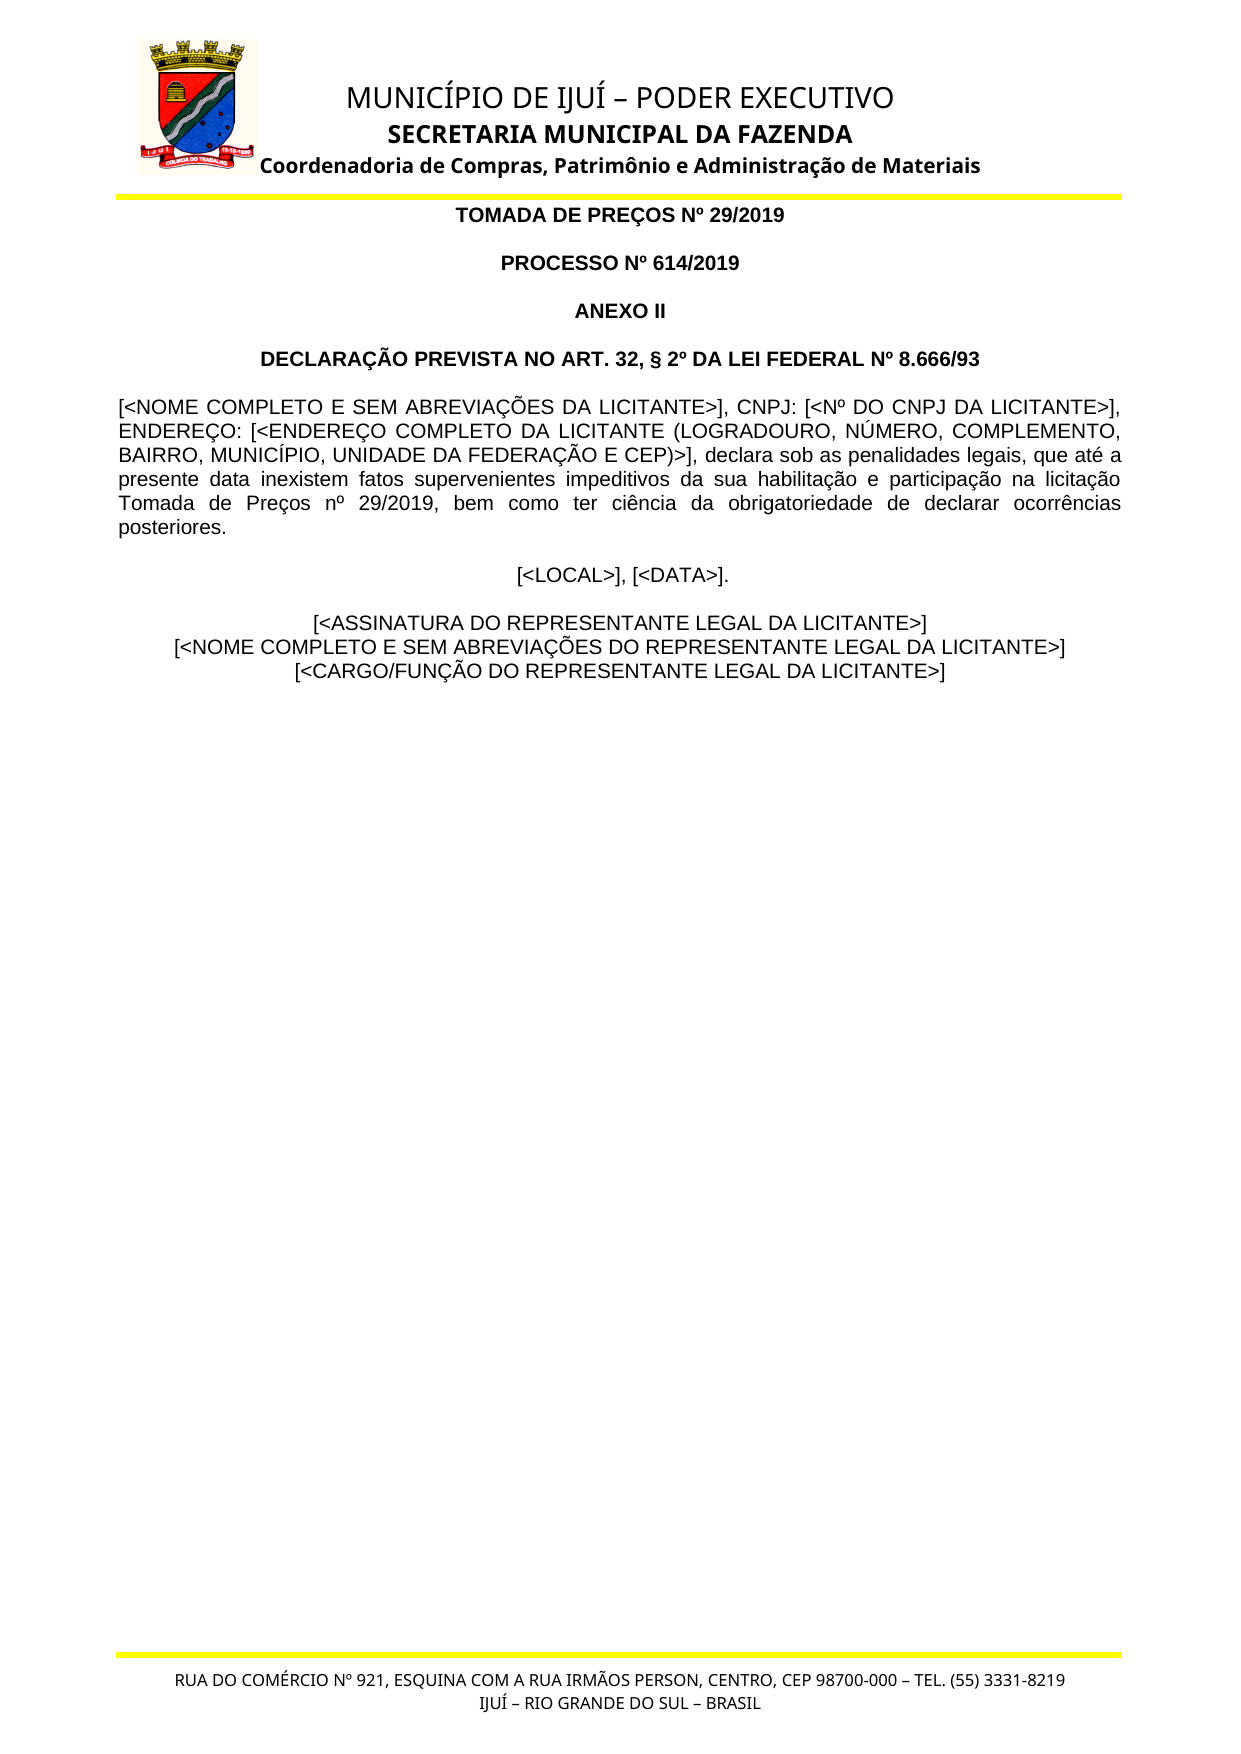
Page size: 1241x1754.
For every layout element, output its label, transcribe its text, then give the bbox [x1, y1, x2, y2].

text [<ASSINATURA DO REPRESENTANTE LEGAL DA LICITANTE>] [118, 611, 1122, 634]
text PROCESSO Nº 614/2019 [118, 251, 1122, 275]
text [<CARGO/FUNÇÃO DO REPRESENTANTE LEGAL DA LICITANTE>] [118, 658, 1122, 682]
text [<NOME COMPLETO E SEM ABREVIAÇÕES DA LICITANTE>], CNPJ: [<Nº DO CNPJ DA LICITANTE>], ENDEREÇO: [<ENDEREÇO COMPLETO DA LICITANTE (LOGRADOURO, NÚMERO, COMPLEMENTO, BAIRRO, MUNICÍPIO, UNIDADE DA FEDERAÇÃO E CEP)>], declara sob as penalidades legais, que até a presente data inexistem fatos supervenientes impeditivos da sua habilitação e participação na licitação Tomada de Preços nº 29/2019, bem como ter ciência da obrigatoriedade de declarar ocorrências posteriores. [118, 395, 1122, 539]
text [<NOME COMPLETO E SEM ABREVIAÇÕES DO REPRESENTANTE LEGAL DA LICITANTE>] [118, 634, 1122, 658]
text DECLARAÇÃO PREVISTA NO ART. 32, § 2º DA LEI FEDERAL Nº 8.666/93 [118, 347, 1122, 371]
text ANEXO II [118, 299, 1122, 323]
picture [138, 39, 259, 175]
text TOMADA DE PREÇOS Nº 29/2019 [118, 203, 1122, 227]
text [<LOCAL>], [<DATA>]. [118, 563, 1122, 587]
